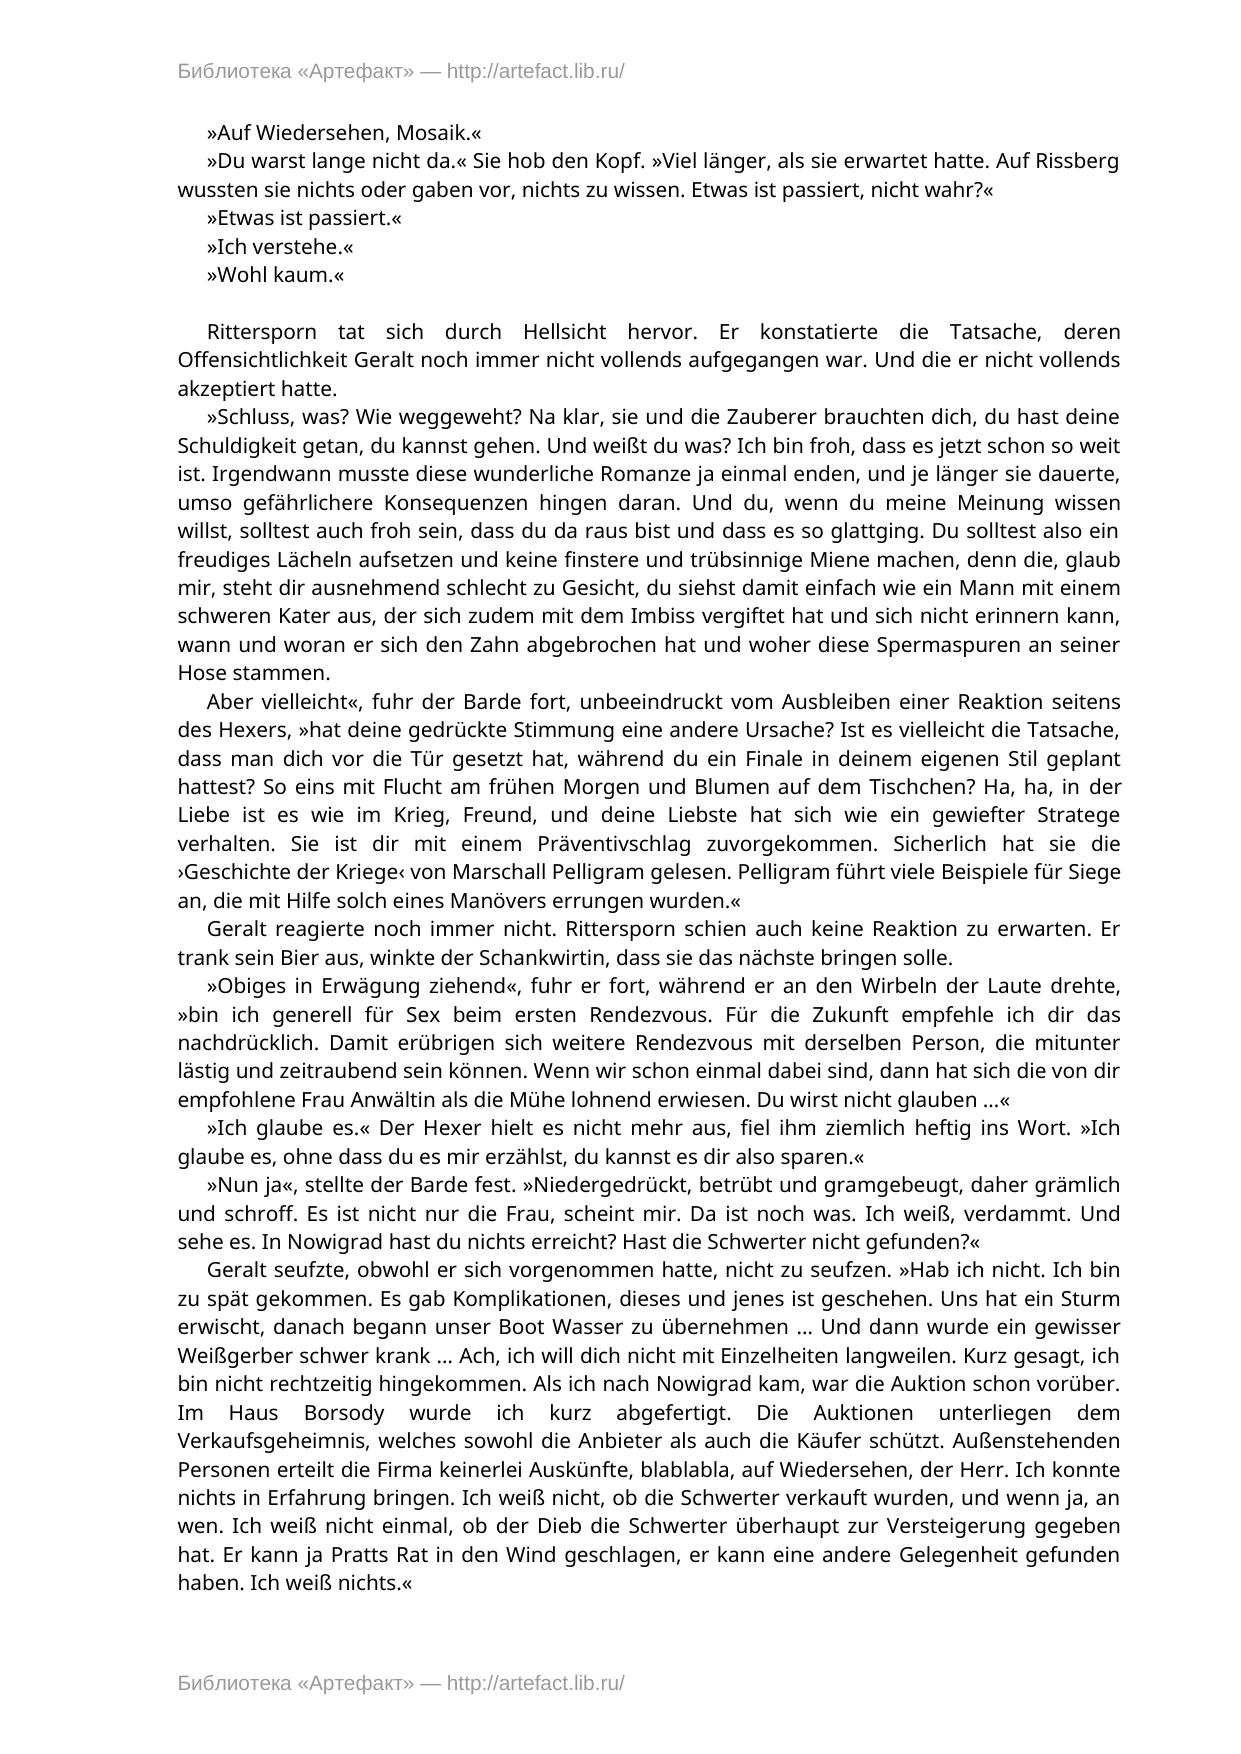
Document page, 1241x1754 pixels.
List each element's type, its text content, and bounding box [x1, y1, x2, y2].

text Rittersporn tat sich durch Hellsicht hervor. Er konstatierte die Tatsache, deren Offensichtlichkeit Geralt noch immer nicht vollends aufgegangen war. Und die er nicht vollends akzeptiert hatte. [177, 317, 1122, 402]
text »Ich glaube es.« Der Hexer hielt es nicht mehr aus, fiel ihm ziemlich heftig ins Wort. »Ich glaube es, ohne dass du es mir erzählst, du kannst es dir also sparen.« [177, 1113, 1122, 1170]
text »Nun ja«, stellte der Barde fest. »Niedergedrückt, betrübt und gramgebeugt, daher grämlich und schroff. Es ist nicht nur die Frau, scheint mir. Da ist noch was. Ich weiß, verdammt. Und sehe es. In Nowigrad hast du nichts erreicht? Hast die Schwerter nicht gefunden?« [177, 1170, 1122, 1256]
text »Obiges in Erwägung ziehend«, fuhr er fort, während er an den Wirbeln der Laute drehte, »bin ich generell für Sex beim ersten Rendezvous. Für die Zukunft empfehle ich dir das nachdrücklich. Damit erübrigen sich weitere Rendezvous mit derselben Person, die mitunter lästig und zeitraubend sein können. Wenn wir schon einmal dabei sind, dann hat sich die von dir empfohlene Frau Anwältin als die Mühe lohnend erwiesen. Du wirst nicht glauben …« [177, 971, 1122, 1113]
text Geralt reagierte noch immer nicht. Rittersporn schien auch keine Reaktion zu erwarten. Er trank sein Bier aus, winkte der Schankwirtin, dass sie das nächste bringen solle. [177, 914, 1122, 971]
text »Etwas ist passiert.« [177, 203, 1122, 232]
text »Ich verstehe.« [177, 232, 1122, 260]
text »Du warst lange nicht da.« Sie hob den Kopf. »Viel länger, als sie erwartet hatte. Auf Rissberg wussten sie nichts oder gaben vor, nichts zu wissen. Etwas ist passiert, nicht wahr?« [177, 147, 1122, 203]
text »Auf Wiedersehen, Mosaik.« [177, 118, 1122, 147]
text »Wohl kaum.« [177, 260, 1122, 289]
text Geralt seufzte, obwohl er sich vorgenommen hatte, nicht zu seufzen. »Hab ich nicht. Ich bin zu spät gekommen. Es gab Komplikationen, dieses und jenes ist geschehen. Uns hat ein Sturm erwischt, danach begann unser Boot Wasser zu übernehmen … Und dann wurde ein gewisser Weißgerber schwer krank … Ach, ich will dich nicht mit Einzelheiten langweilen. Kurz gesagt, ich bin nicht rechtzeitig hingekommen. Als ich nach Nowigrad kam, war die Auktion schon vorüber. Im Haus Borsody wurde ich kurz abgefertigt. Die Auktionen unterliegen dem Verkaufsgeheimnis, welches sowohl die Anbieter als auch die Käufer schützt. Außenstehenden Personen erteilt die Firma keinerlei Auskünfte, blablabla, auf Wiedersehen, der Herr. Ich konnte nichts in Erfahrung bringen. Ich weiß nicht, ob die Schwerter verkauft wurden, und wenn ja, an wen. Ich weiß nicht einmal, ob der Dieb die Schwerter überhaupt zur Versteigerung gegeben hat. Er kann ja Pratts Rat in den Wind geschlagen, er kann eine andere Gelegenheit gefunden haben. Ich weiß nichts.« [177, 1256, 1122, 1597]
text »Schluss, was? Wie weggeweht? Na klar, sie und die Zauberer brauchten dich, du hast deine Schuldigkeit getan, du kannst gehen. Und weißt du was? Ich bin froh, dass es jetzt schon so weit ist. Irgendwann musste diese wunderliche Romanze ja einmal enden, und je länger sie dauerte, umso gefährlichere Konsequenzen hingen daran. Und du, wenn du meine Meinung wissen willst, solltest auch froh sein, dass du da raus bist und dass es so glattging. Du solltest also ein freudiges Lächeln aufsetzen und keine finstere und trübsinnige Miene machen, denn die, glaub mir, steht dir ausnehmend schlecht zu Gesicht, du siehst damit einfach wie ein Mann mit einem schweren Kater aus, der sich zudem mit dem Imbiss vergiftet hat und sich nicht erinnern kann, wann und woran er sich den Zahn abgebrochen hat und woher diese Spermaspuren an seiner Hose stammen. [177, 402, 1122, 687]
text Aber vielleicht«, fuhr der Barde fort, unbeeindruckt vom Ausbleiben einer Reaktion seitens des Hexers, »hat deine gedrückte Stimmung eine andere Ursache? Ist es vielleicht die Tatsache, dass man dich vor die Tür gesetzt hat, während du ein Finale in deinem eigenen Stil geplant hattest? So eins mit Flucht am frühen Morgen und Blumen auf dem Tischchen? Ha, ha, in der Liebe ist es wie im Krieg, Freund, und deine Liebste hat sich wie ein gewiefter Stratege verhalten. Sie ist dir mit einem Präventivschlag zuvorgekommen. Sicherlich hat sie die ›Geschichte der Kriege‹ von Marschall Pelligram gelesen. Pelligram führt viele Beispiele für Siege an, die mit Hilfe solch eines Manövers errungen wurden.« [177, 687, 1122, 914]
